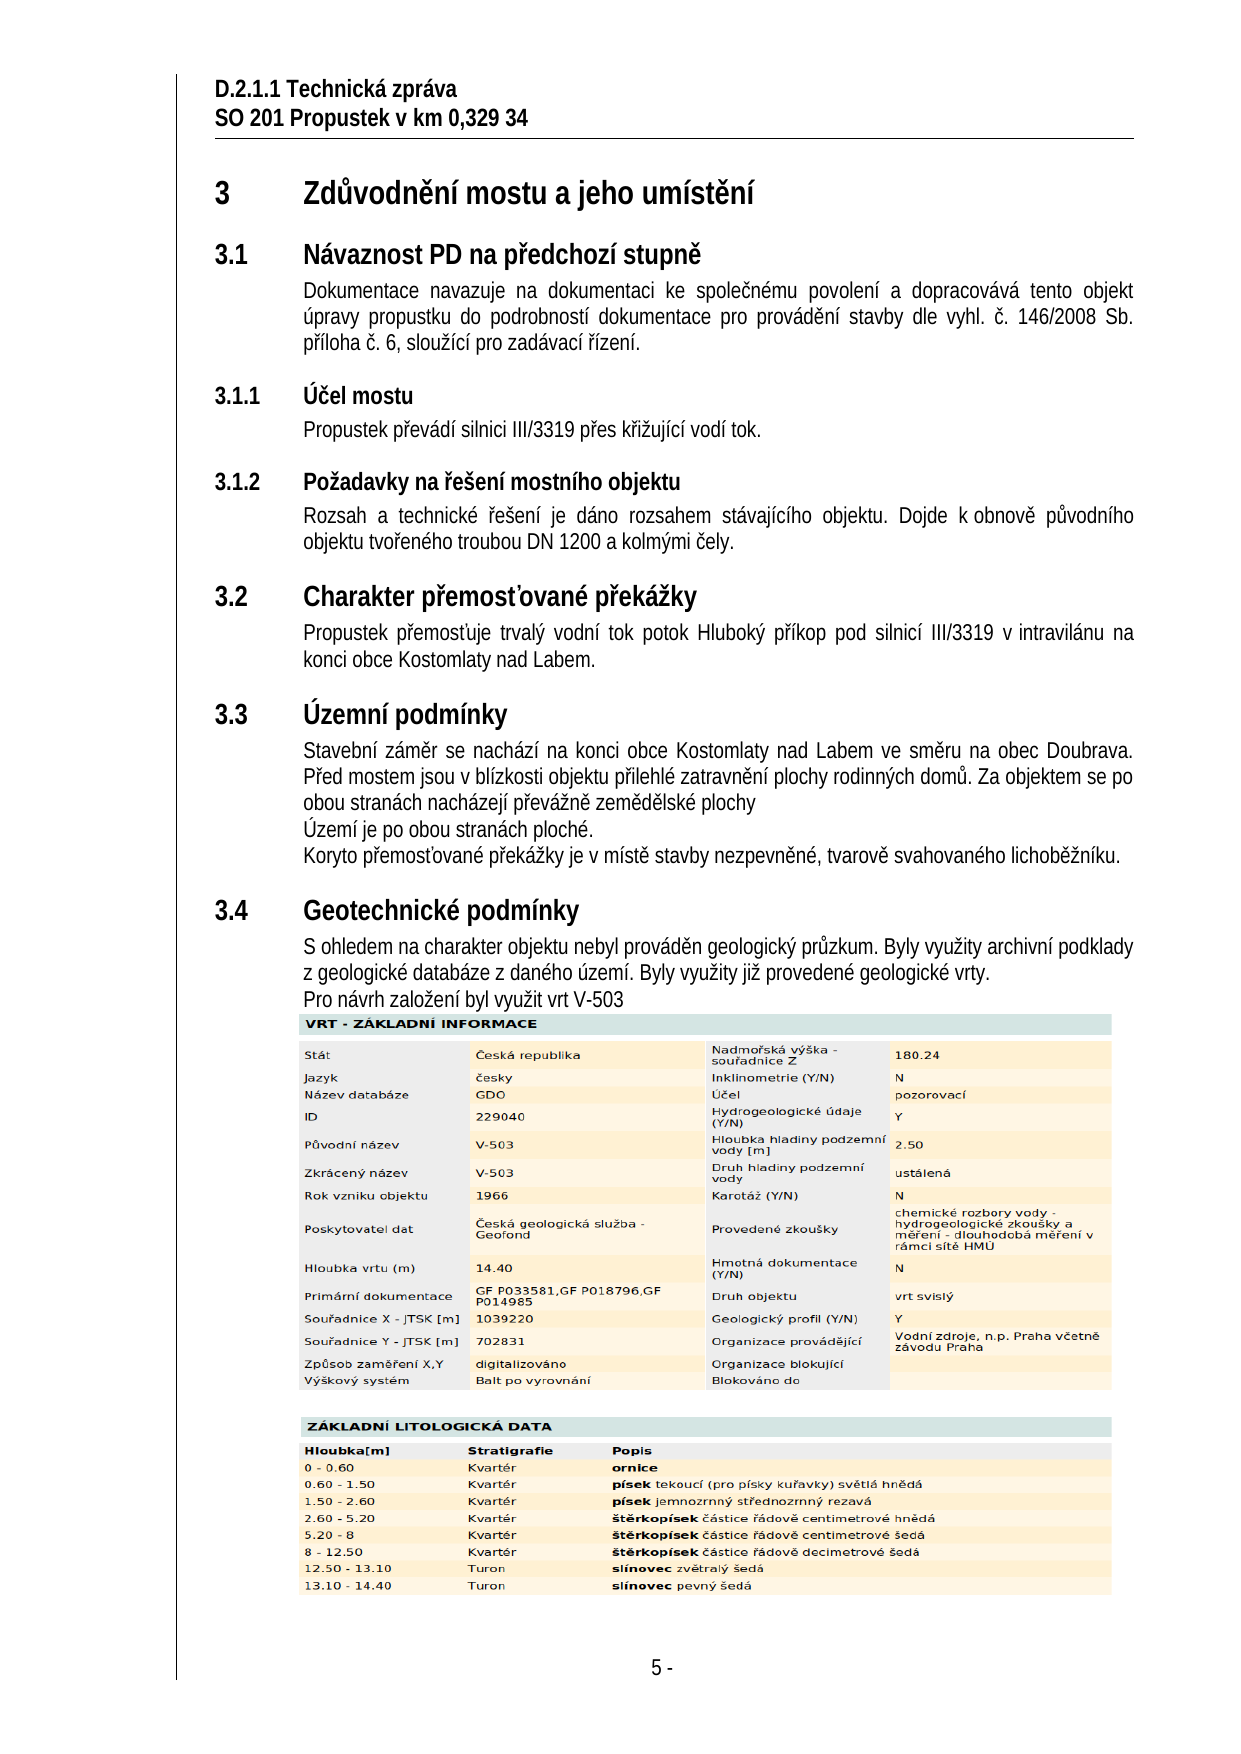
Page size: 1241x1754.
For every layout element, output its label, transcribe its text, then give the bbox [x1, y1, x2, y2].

subtitle Návaznost PD na předchozí stupně [214, 237, 1134, 270]
subtitle Zdůvodnění mostu a jeho umístění [214, 174, 1134, 212]
text Propustek přemosťuje trvalý vodní tok potok Hluboký příkop pod silnicí III/3319 v intravilánu na konci obce Kostomlaty nad Labem. [303, 619, 1134, 672]
text Pro návrh založení byl využit vrt V-503 [303, 986, 1134, 1012]
text S ohledem na charakter objektu nebyl prováděn geologický průzkum. Byly využity archivní podklady z geologické databáze z daného území. Byly využity již provedené geologické vrty. [303, 933, 1134, 986]
text Propustek převádí silnici III/3319 přes křižující vodí tok. [303, 416, 1134, 442]
subtitle Územní podmínky [214, 697, 1134, 730]
text Rozsah a technické řešení je dáno rozsahem stávajícího objektu. Dojde k obnově původního objektu tvořeného troubou DN 1200 a kolmými čely. [303, 502, 1134, 554]
text Stavební záměr se nachází na konci obce Kostomlaty nad Labem ve směru na obec Doubrava. Před mostem jsou v blízkosti objektu přilehlé zatravnění plochy rodinných domů. Za objektem se po obou stranách nacházejí převážně zemědělské plochy [303, 737, 1134, 816]
subtitle Charakter přemosťované překážky [214, 579, 1134, 613]
subtitle Účel mostu [214, 381, 1134, 409]
text Dokumentace navazuje na dokumentaci ke společnému povolení a dopracovává tento objekt úpravy propustku do podrobností dokumentace pro provádění stavby dle vyhl. č. 146/2008 Sb. příloha č. 6, sloužící pro zadávací řízení. [303, 277, 1134, 356]
picture [288, 1012, 1112, 1597]
subtitle Geotechnické podmínky [214, 893, 1134, 927]
text Koryto přemosťované překážky je v místě stavby nezpevněné, tvarově svahovaného lichoběžníku. [303, 842, 1134, 868]
subtitle Požadavky na řešení mostního objektu [214, 467, 1134, 496]
text Území je po obou stranách ploché. [303, 816, 1134, 842]
